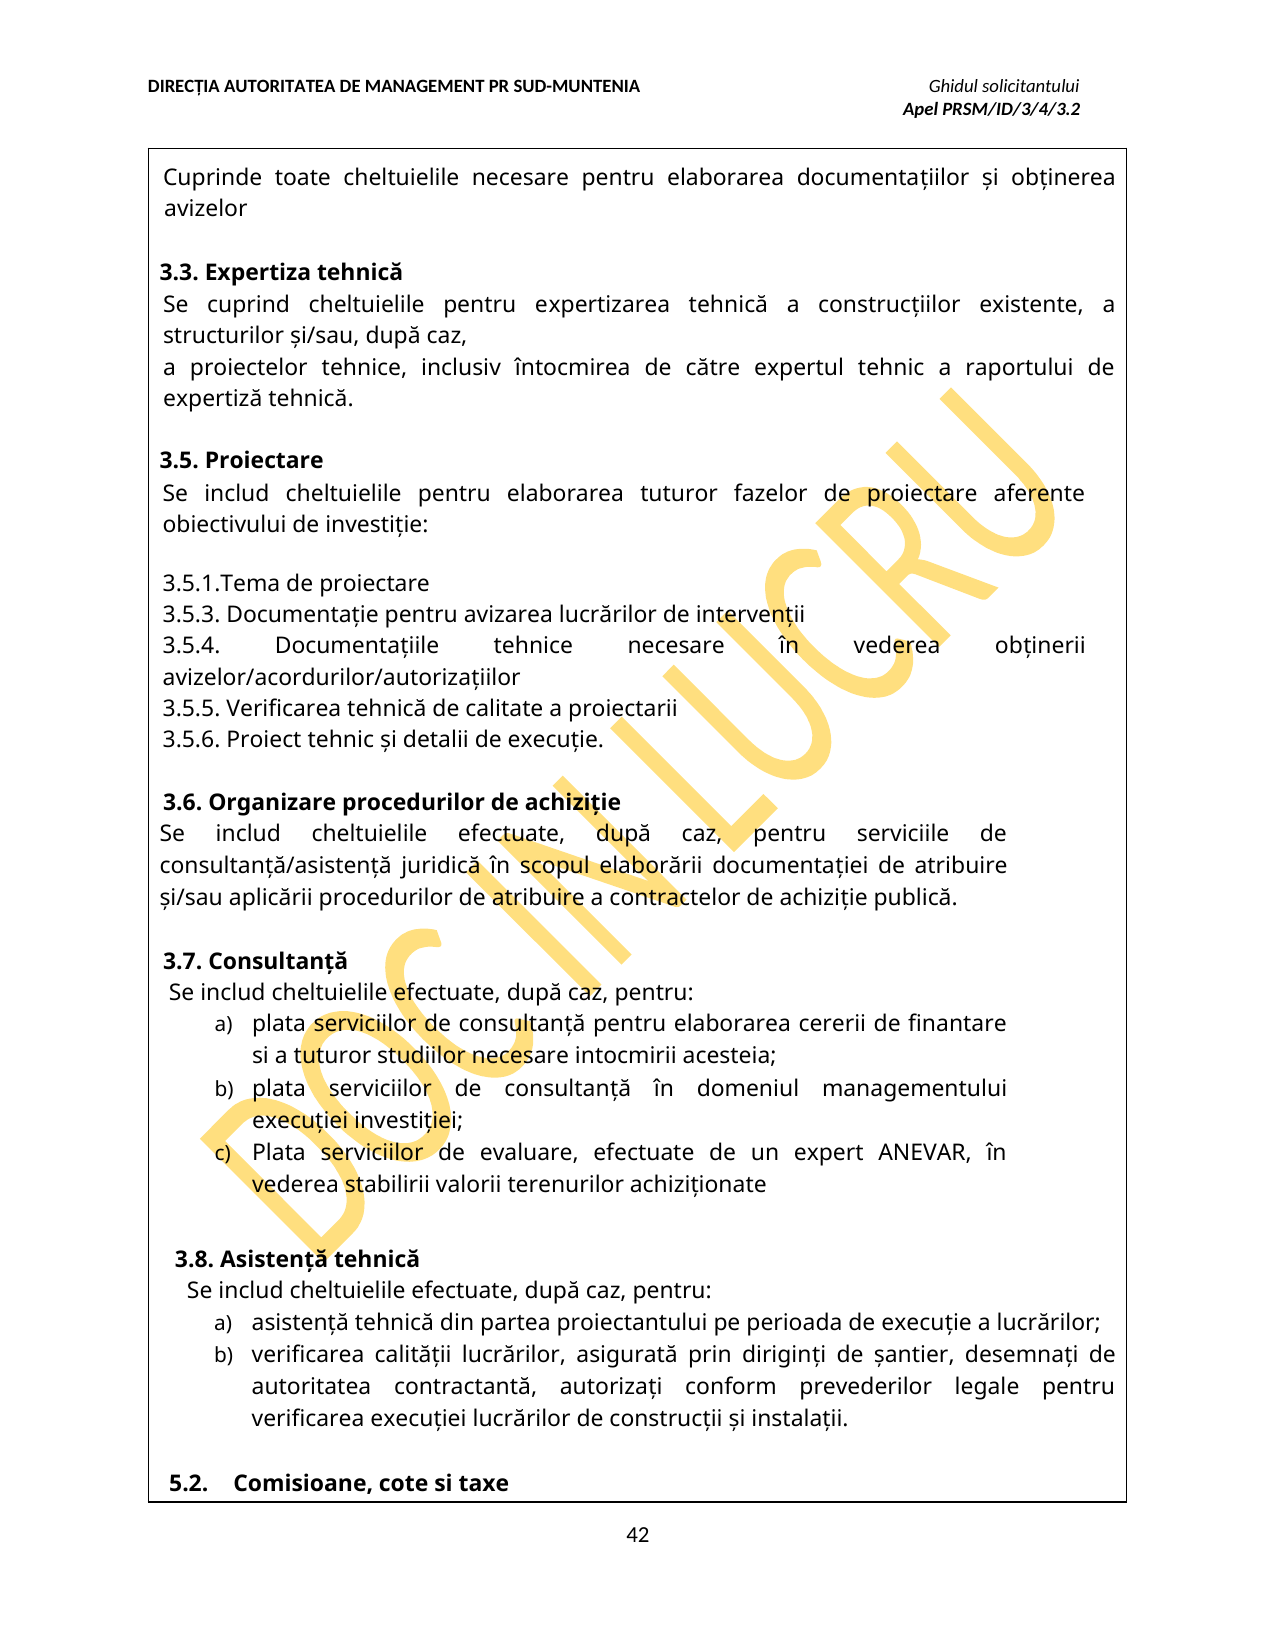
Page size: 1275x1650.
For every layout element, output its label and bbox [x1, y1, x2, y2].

table_header [149, 149, 1126, 1501]
